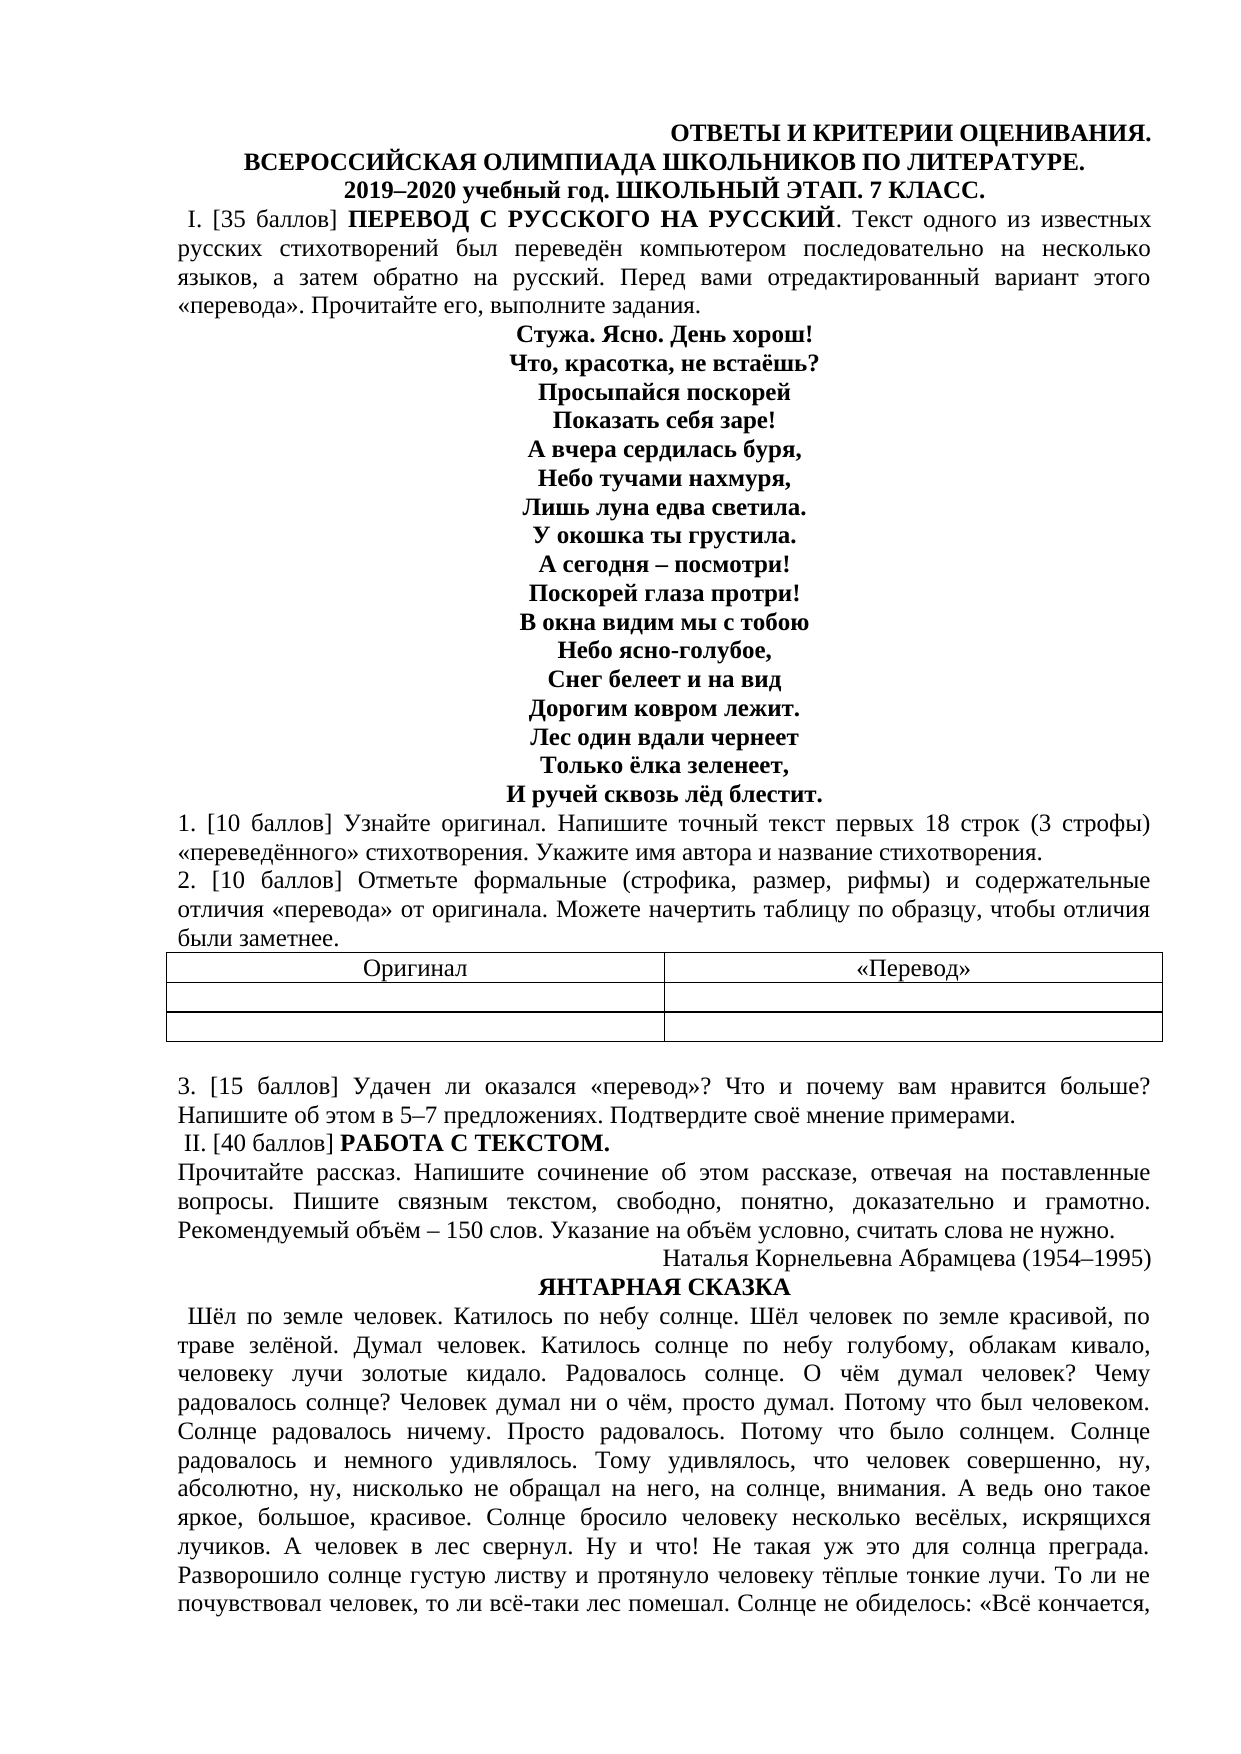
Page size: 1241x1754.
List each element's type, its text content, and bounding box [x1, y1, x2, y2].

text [177, 1301, 1152, 1617]
text ВСЕРОССИЙСКАЯ ОЛИМПИАДА ШКОЛЬНИКОВ ПО ЛИТЕРАТУРЕ. [177, 147, 1152, 176]
text Показать себя заре! [177, 406, 1152, 434]
text Что, красотка, не встаёшь? [177, 348, 1152, 377]
text А сегодня – посмотри! [177, 549, 1152, 578]
text ЯНТАРНАЯ СКАЗКА [177, 1272, 1152, 1301]
text 2019–2020 учебный год. ШКОЛЬНЫЙ ЭТАП. 7 КЛАСС. [177, 176, 1152, 204]
text Снег белеет и на вид [177, 664, 1152, 693]
text Поскорей глаза протри! [177, 578, 1152, 607]
text 2. [10 баллов] Отметьте формальные (строфика, размер, рифмы) и содержательные отличия «перевода» от оригинала. Можете начертить таблицу по образцу, чтобы отличия были заметнее. [177, 866, 1152, 952]
text Лишь луна едва светила. [177, 492, 1152, 521]
text В окна видим мы с тобою [177, 607, 1152, 636]
text Прочитайте рассказ. Напишите сочинение об этом рассказе, отвечая на поставленные вопросы. Пишите связным текстом, свободно, понятно, доказательно и грамотно. Рекомендуемый объём – 150 слов. Указание на объём условно, считать слова не нужно. [177, 1157, 1152, 1243]
text Стужа. Ясно. День хорош! [177, 319, 1152, 348]
table_cell [665, 1013, 1162, 1041]
text Только ёлка зеленеет, [177, 751, 1152, 779]
table_cell [665, 983, 1162, 1011]
table_header «Перевод» [665, 953, 1162, 982]
text У окошка ты грустила. [177, 521, 1152, 549]
table_cell [167, 1013, 664, 1041]
text 1. [10 баллов] Узнайте оригинал. Напишите точный текст первых 18 строк (3 строфы) «переведённого» стихотворения. Укажите имя автора и название стихотворения. [177, 808, 1152, 866]
text Просыпайся поскорей [177, 377, 1152, 406]
text И ручей сквозь лёд блестит. [177, 779, 1152, 808]
text Наталья Корнельевна Абрамцева (1954–1995) [177, 1243, 1152, 1272]
text I. [35 баллов] ПЕРЕВОД С РУССКОГО НА РУССКИЙ. Текст одного из известных русских стихотворений был переведён компьютером последовательно на несколько языков, а затем обратно на русский. Перед вами отредактированный вариант этого «перевода». Прочитайте его, выполните задания. [177, 204, 1152, 319]
table_cell [167, 983, 664, 1011]
text А вчера сердилась буря, [177, 434, 1152, 463]
table_header Оригинал [167, 953, 664, 982]
text Небо ясно-голубое, [177, 636, 1152, 664]
text ОТВЕТЫ И КРИТЕРИИ ОЦЕНИВАНИЯ. [177, 118, 1152, 147]
text 3. [15 баллов] Удачен ли оказался «перевод»? Что и почему вам нравится больше? Напишите об этом в 5–7 предложениях. Подтвердите своё мнение примерами. [177, 1071, 1152, 1128]
text Небо тучами нахмуря, [177, 463, 1152, 492]
text Дорогим ковром лежит. [177, 693, 1152, 722]
text Лес один вдали чернеет [177, 722, 1152, 751]
text II. [40 баллов] РАБОТА С ТЕКСТОМ. [177, 1128, 1152, 1157]
